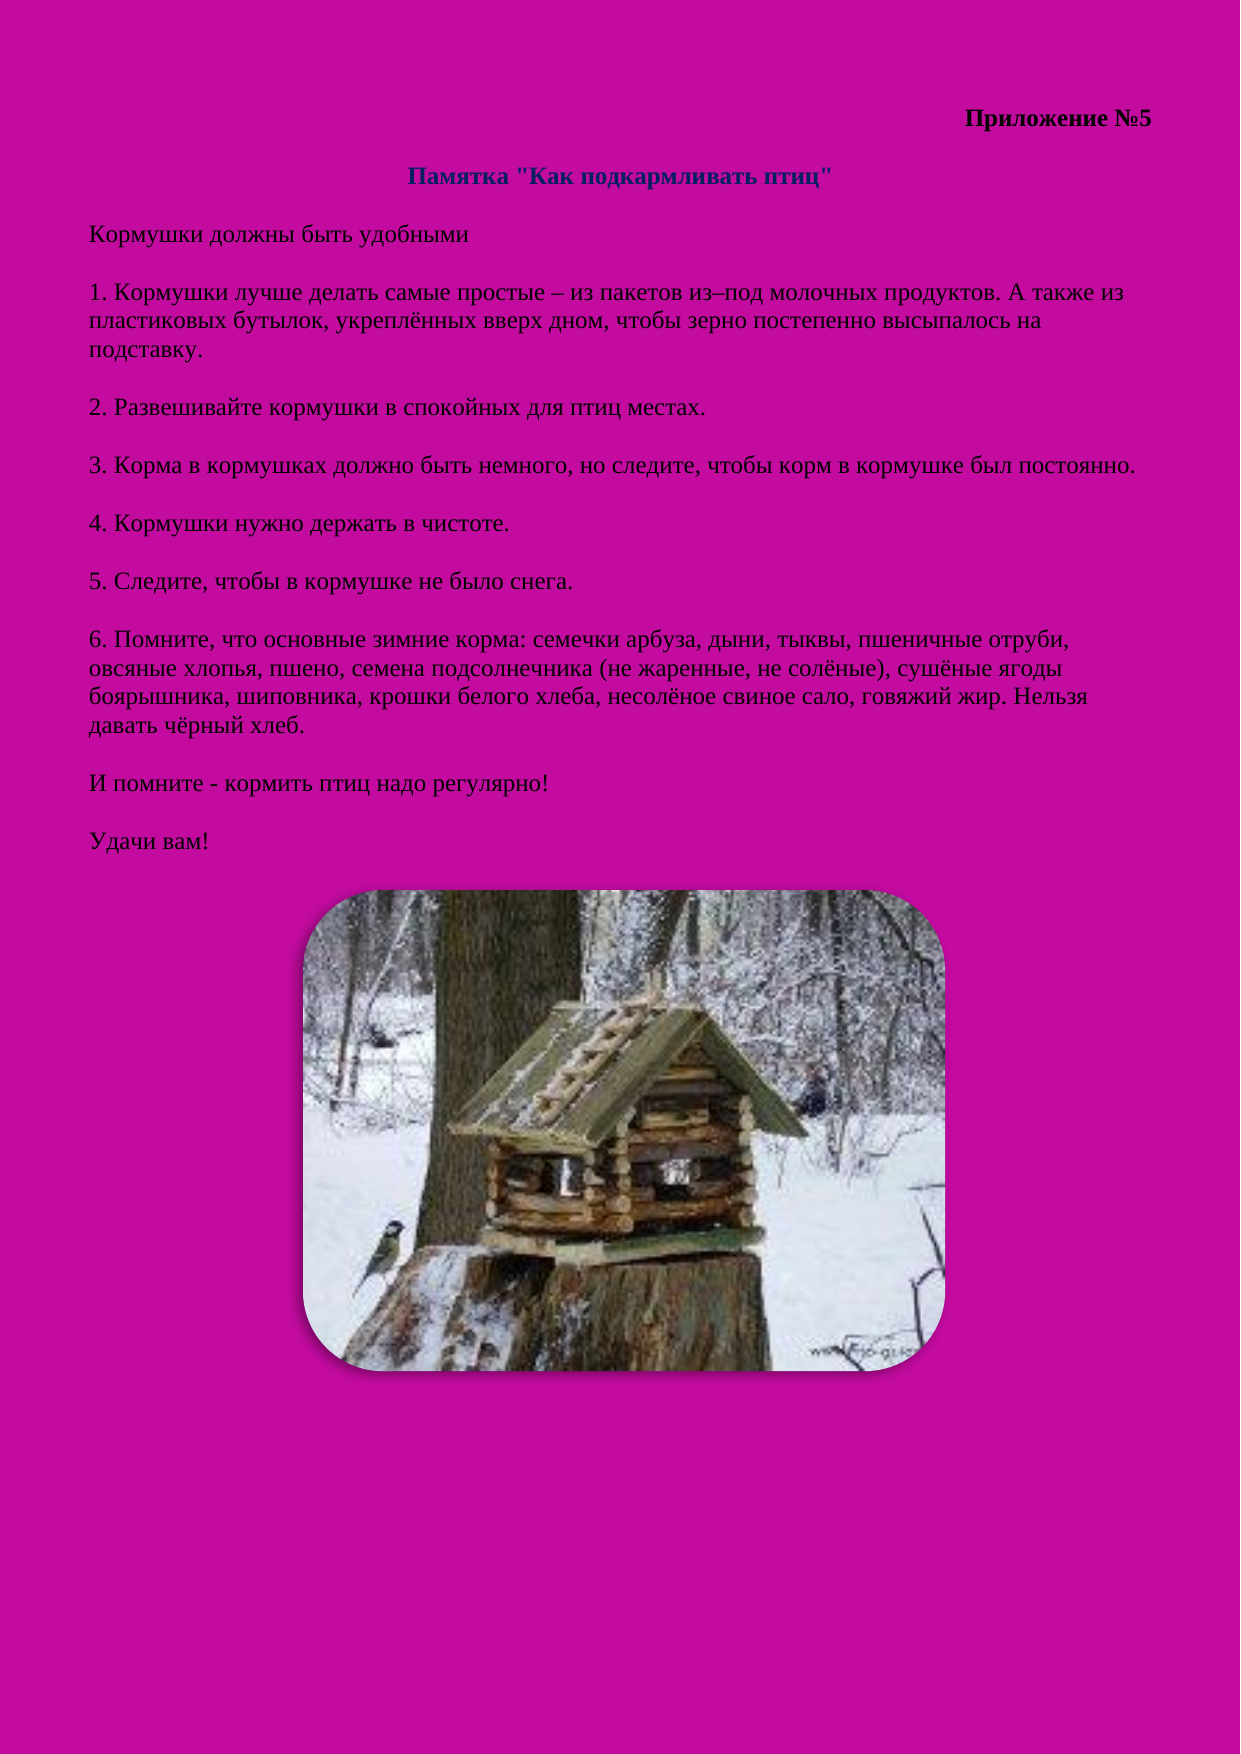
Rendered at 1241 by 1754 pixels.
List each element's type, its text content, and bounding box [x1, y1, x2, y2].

picture [303, 890, 946, 1372]
text 6. Помните, что основные зимние корма: семечки арбуза, дыни, тыквы, пшеничные отруби, овсяные хлопья, пшено, семена подсолнечника (не жаренные, не солёные), сушёные ягоды боярышника, шиповника, крошки белого хлеба, несолёное свиное сало, говяжий жир. Нельзя давать чёрный хлеб. [89, 624, 1152, 739]
text Удачи вам! [89, 826, 1152, 855]
text 4. Кормушки нужно держать в чистоте. [89, 508, 1152, 537]
text И помните - кормить птиц надо регулярно! [89, 768, 1152, 797]
text 3. Корма в кормушках должно быть немного, но следите, чтобы корм в кормушке был постоянно. [89, 450, 1152, 479]
text 2. Развешивайте кормушки в спокойных для птиц местах. [89, 392, 1152, 421]
text 5. Следите, чтобы в кормушке не было снега. [89, 566, 1152, 595]
text Приложение №5 [89, 103, 1152, 132]
text Кормушки должны быть удобными [89, 219, 1152, 248]
text Памятка "Как подкармливать птиц" [89, 161, 1152, 190]
text 1. Кормушки лучше делать самые простые – из пакетов из–под молочных продуктов. А также из пластиковых бутылок, укреплённых вверх дном, чтобы зерно постепенно высыпалось на подставку. [89, 277, 1152, 363]
